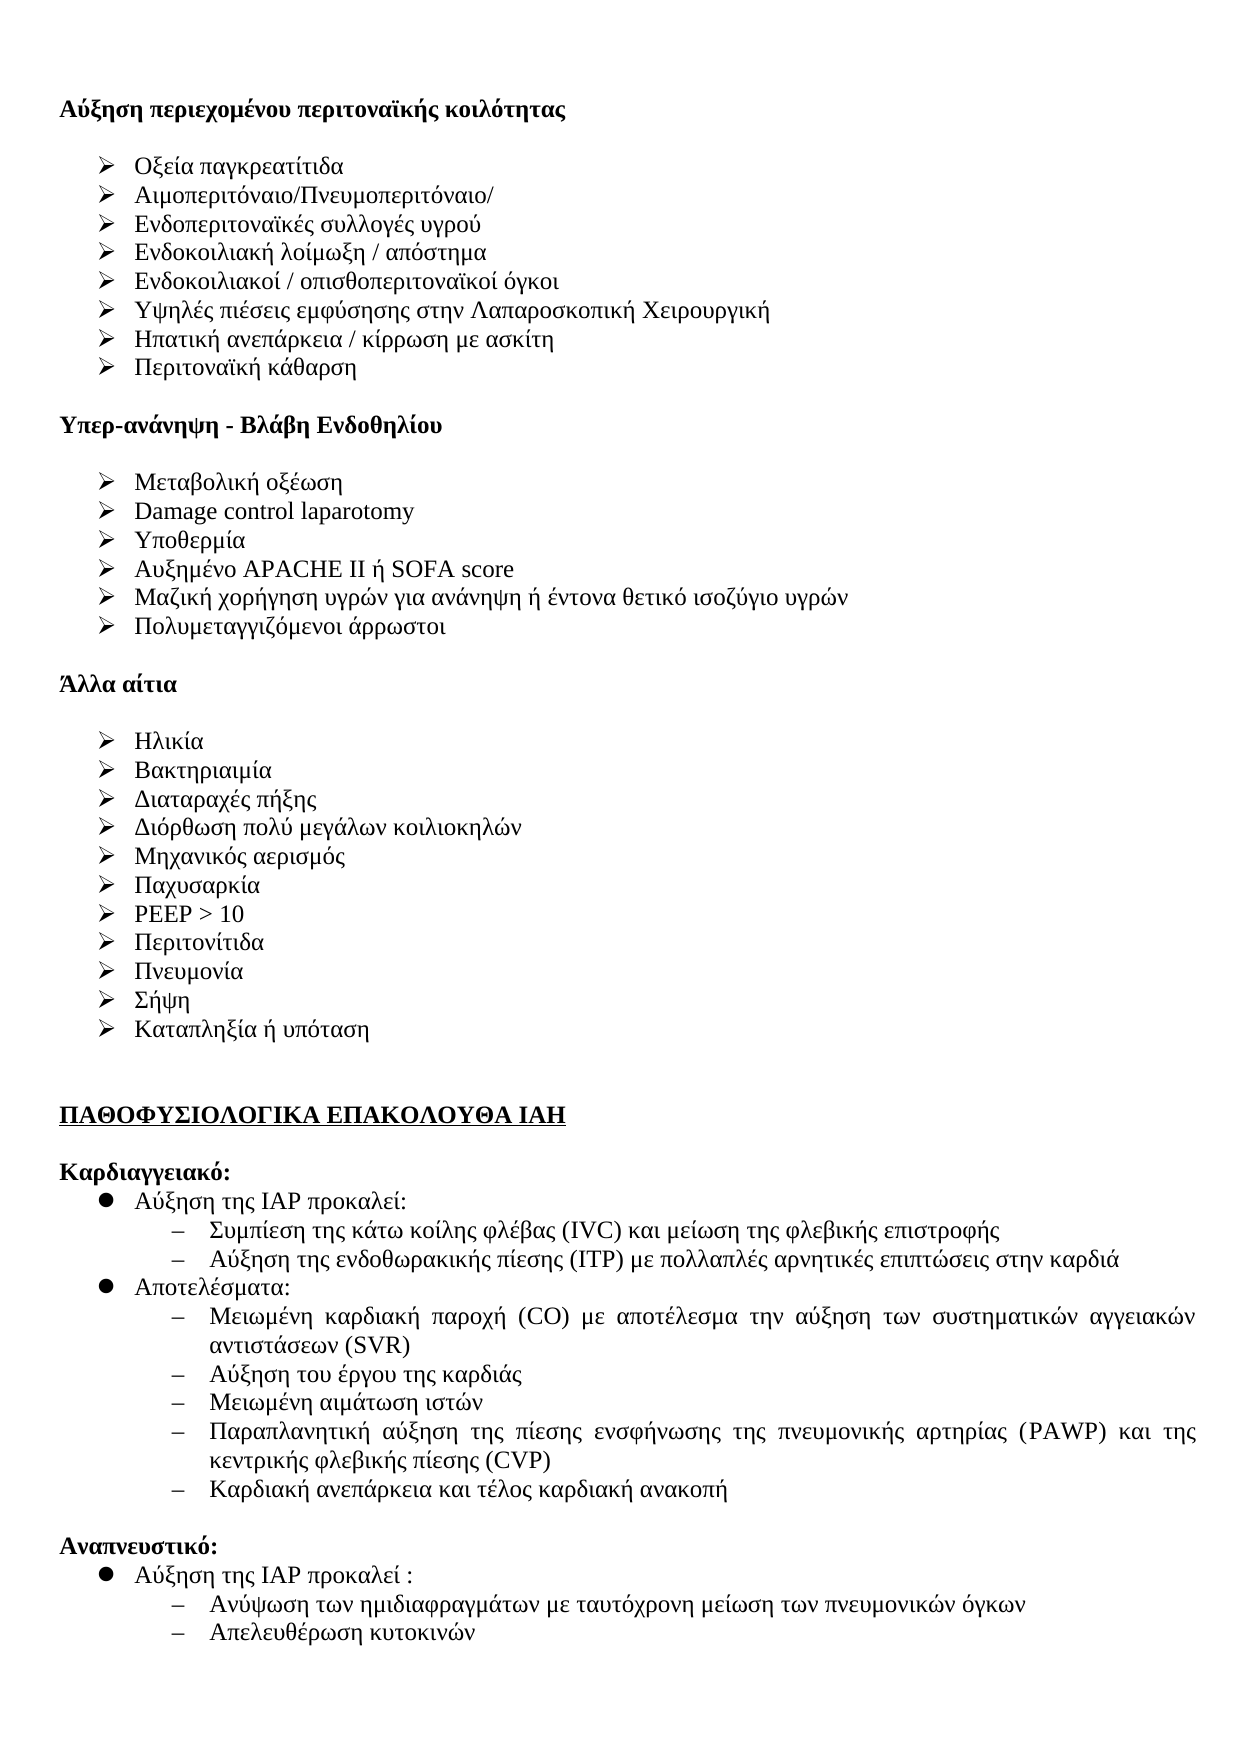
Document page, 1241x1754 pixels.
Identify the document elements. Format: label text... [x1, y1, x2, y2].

text ΠΑΘΟΦΥΣΙΟΛΟΓΙΚΑ ΕΠΑΚΟΛΟΥΘΑ ΙΑΗ [59, 1100, 1196, 1129]
list Περιτοναϊκή κάθαρση [97, 352, 1196, 381]
list Υποθερμία [97, 525, 1196, 554]
list Μειωμένη καρδιακή παροχή (CO) με αποτέλεσμα την αύξηση των συστηματικών αγγειακών αντιστάσεων (SVR) [172, 1301, 1196, 1359]
list Πολυμεταγγιζόμενοι άρρωστοι [97, 611, 1196, 640]
text Υπερ-ανάνηψη - Βλάβη Ενδοθηλίου [59, 410, 1196, 439]
list Οξεία παγκρεατίτιδα [97, 151, 1196, 180]
list Αυξημένο APACHE II ή SOFA score [97, 554, 1196, 582]
list Ενδοκοιλιακοί / οπισθοπεριτοναϊκοί όγκοι [97, 266, 1196, 295]
list Αποτελέσματα: [97, 1272, 1196, 1301]
list Περιτονίτιδα [97, 927, 1196, 956]
list Αύξηση της IAP προκαλεί : [97, 1560, 1196, 1589]
text Άλλα αίτια [59, 669, 1196, 697]
text Καρδιαγγειακό: [59, 1157, 1196, 1186]
list Διόρθωση πολύ μεγάλων κοιλιοκηλών [97, 812, 1196, 841]
list Διαταραχές πήξης [97, 784, 1196, 812]
text Αναπνευστικό: [59, 1531, 1196, 1560]
list Παραπλανητική αύξηση της πίεσης ενσφήνωσης της πνευμονικής αρτηρίας (PAWP) και της κεντρικής φλεβικής πίεσης (CVP) [172, 1416, 1196, 1474]
list Βακτηριαιμία [97, 755, 1196, 784]
text Αύξηση περιεχομένου περιτοναϊκής κοιλότητας [59, 94, 1196, 122]
list Απελευθέρωση κυτοκινών [172, 1617, 1196, 1646]
list Παχυσαρκία [97, 870, 1196, 899]
list Ηπατική ανεπάρκεια / κίρρωση με ασκίτη [97, 324, 1196, 352]
list Υψηλές πιέσεις εμφύσησης στην Λαπαροσκοπική Χειρουργική [97, 295, 1196, 324]
list Πνευμονία [97, 956, 1196, 985]
list Αιμοπεριτόναιο/Πνευμοπεριτόναιο/ [97, 180, 1196, 209]
list Αύξηση του έργου της καρδιάς [172, 1359, 1196, 1387]
list Ενδοπεριτοναϊκές συλλογές υγρού [97, 209, 1196, 237]
list Ηλικία [97, 726, 1196, 755]
list Μεταβολική οξέωση [97, 467, 1196, 496]
list Αύξηση της ενδοθωρακικής πίεσης (ITP) με πολλαπλές αρνητικές επιπτώσεις στην καρδιά [172, 1244, 1196, 1272]
list Συμπίεση της κάτω κοίλης φλέβας (IVC) και μείωση της φλεβικής επιστροφής [172, 1215, 1196, 1244]
list Σήψη [97, 985, 1196, 1014]
list Μειωμένη αιμάτωση ιστών [172, 1387, 1196, 1416]
list Μηχανικός αερισμός [97, 841, 1196, 870]
list Αύξηση της IAP προκαλεί: [97, 1186, 1196, 1215]
list Ανύψωση των ημιδιαφραγμάτων με ταυτόχρονη μείωση των πνευμονικών όγκων [172, 1589, 1196, 1617]
list PEEP > 10 [97, 899, 1196, 927]
list Μαζική χορήγηση υγρών για ανάνηψη ή έντονα θετικό ισοζύγιο υγρών [97, 582, 1196, 611]
list Damage control laparotomy [97, 496, 1196, 525]
list Ενδοκοιλιακή λοίμωξη / απόστημα [97, 237, 1196, 266]
list Καταπληξία ή υπόταση [97, 1014, 1196, 1042]
list Καρδιακή ανεπάρκεια και τέλος καρδιακή ανακοπή [172, 1474, 1196, 1502]
